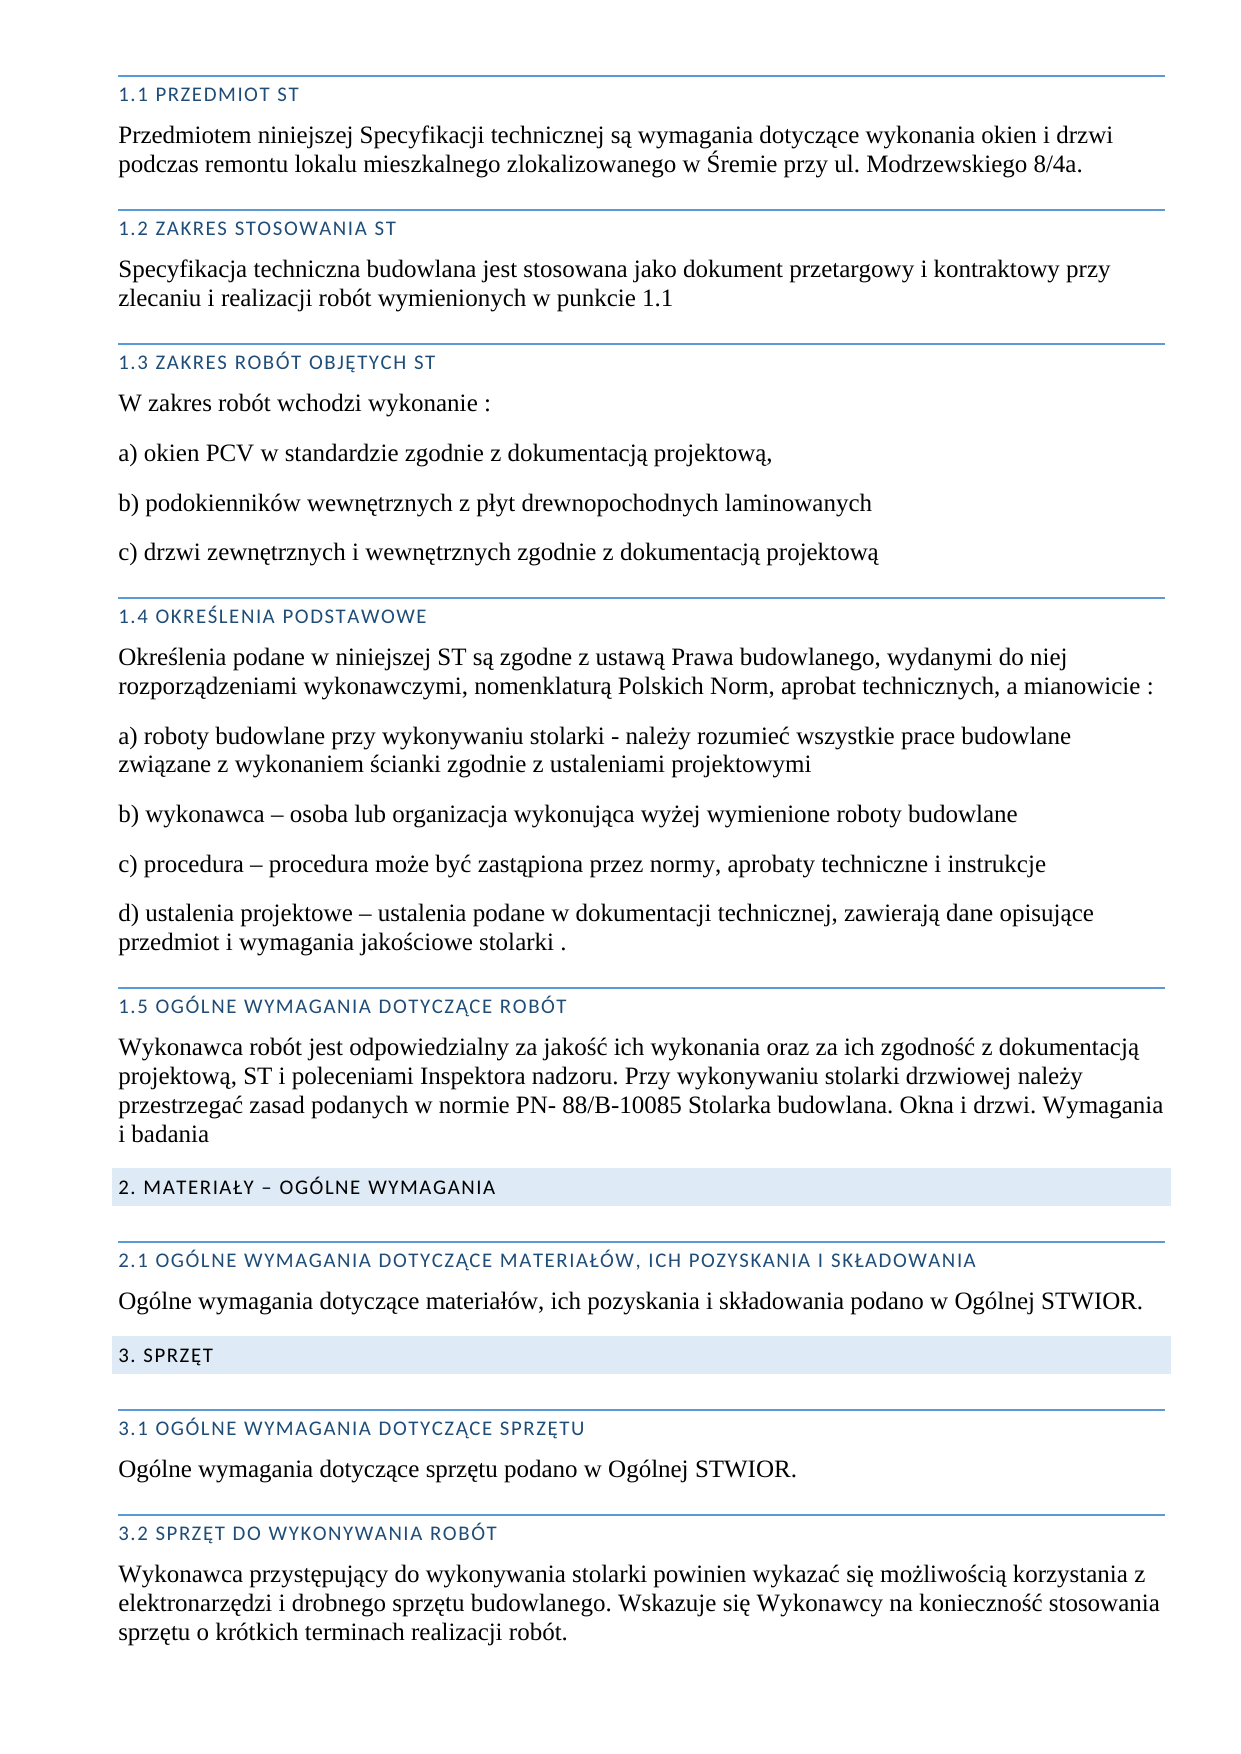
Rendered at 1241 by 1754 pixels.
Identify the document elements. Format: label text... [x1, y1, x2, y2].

subtitle 1.5 Ogólne wymagania dotyczące robót [118, 989, 1165, 1018]
text Wykonawca przystępujący do wykonywania stolarki powinien wykazać się możliwością korzystania z elektronarzędzi i drobnego sprzętu budowlanego. Wskazuje się Wykonawcy na konieczność stosowania sprzętu o krótkich terminach realizacji robót. [118, 1559, 1165, 1646]
text Przedmiotem niniejszej Specyfikacji technicznej są wymagania dotyczące wykonania okien i drzwi podczas remontu lokalu mieszkalnego zlokalizowanego w Śremie przy ul. Modrzewskiego 8/4a. [118, 120, 1165, 178]
text Wykonawca robót jest odpowiedzialny za jakość ich wykonania oraz za ich zgodność z dokumentacją projektową, ST i poleceniami Inspektora nadzoru. Przy wykonywaniu stolarki drzwiowej należy przestrzegać zasad podanych w normie PN- 88/B-10085 Stolarka budowlana. Okna i drzwi. Wymagania i badania [118, 1032, 1165, 1147]
text c) drzwi zewnętrznych i wewnętrznych zgodnie z dokumentacją projektową [118, 537, 1165, 566]
text b) wykonawca – osoba lub organizacja wykonująca wyżej wymienione roboty budowlane [118, 799, 1165, 828]
text b) podokienników wewnętrznych z płyt drewnopochodnych laminowanych [118, 488, 1165, 516]
text a) okien PCV w standardzie zgodnie z dokumentacją projektową, [118, 438, 1165, 467]
text Określenia podane w niniejszej ST są zgodne z ustawą Prawa budowlanego, wydanymi do niej rozporządzeniami wykonawczymi, nomenklaturą Polskich Norm, aprobat technicznych, a mianowicie : [118, 642, 1165, 700]
subtitle 3.2 Sprzęt do wykonywania robót [118, 1516, 1165, 1545]
text Ogólne wymagania dotyczące sprzętu podano w Ogólnej STWIOR. [118, 1454, 1165, 1483]
text c) procedura – procedura może być zastąpiona przez normy, aprobaty techniczne i instrukcje [118, 849, 1165, 877]
subtitle 1.3 Zakres robót objętych ST [118, 345, 1165, 374]
subtitle 1.2 Zakres stosowania ST [118, 211, 1165, 240]
subtitle 3.1 Ogólne wymagania dotyczące sprzętu [118, 1411, 1165, 1440]
subtitle 3. SPRZĘT [118, 1342, 1165, 1368]
subtitle 1.4 Określenia podstawowe [118, 599, 1165, 628]
subtitle 2. MATERIAŁY – OGÓLNE WYMAGANIA [118, 1175, 1165, 1200]
subtitle 1.1 Przedmiot ST [118, 77, 1165, 106]
text W zakres robót wchodzi wykonanie : [118, 388, 1165, 417]
text a) roboty budowlane przy wykonywaniu stolarki - należy rozumieć wszystkie prace budowlane związane z wykonaniem ścianki zgodnie z ustaleniami projektowymi [118, 721, 1165, 778]
text Ogólne wymagania dotyczące materiałów, ich pozyskania i składowania podano w Ogólnej STWIOR. [118, 1286, 1165, 1315]
text Specyfikacja techniczna budowlana jest stosowana jako dokument przetargowy i kontraktowy przy zlecaniu i realizacji robót wymienionych w punkcie 1.1 [118, 254, 1165, 312]
text d) ustalenia projektowe – ustalenia podane w dokumentacji technicznej, zawierają dane opisujące przedmiot i wymagania jakościowe stolarki . [118, 898, 1165, 956]
subtitle 2.1 Ogólne wymagania dotyczące materiałów, ich pozyskania i składowania [118, 1243, 1165, 1272]
